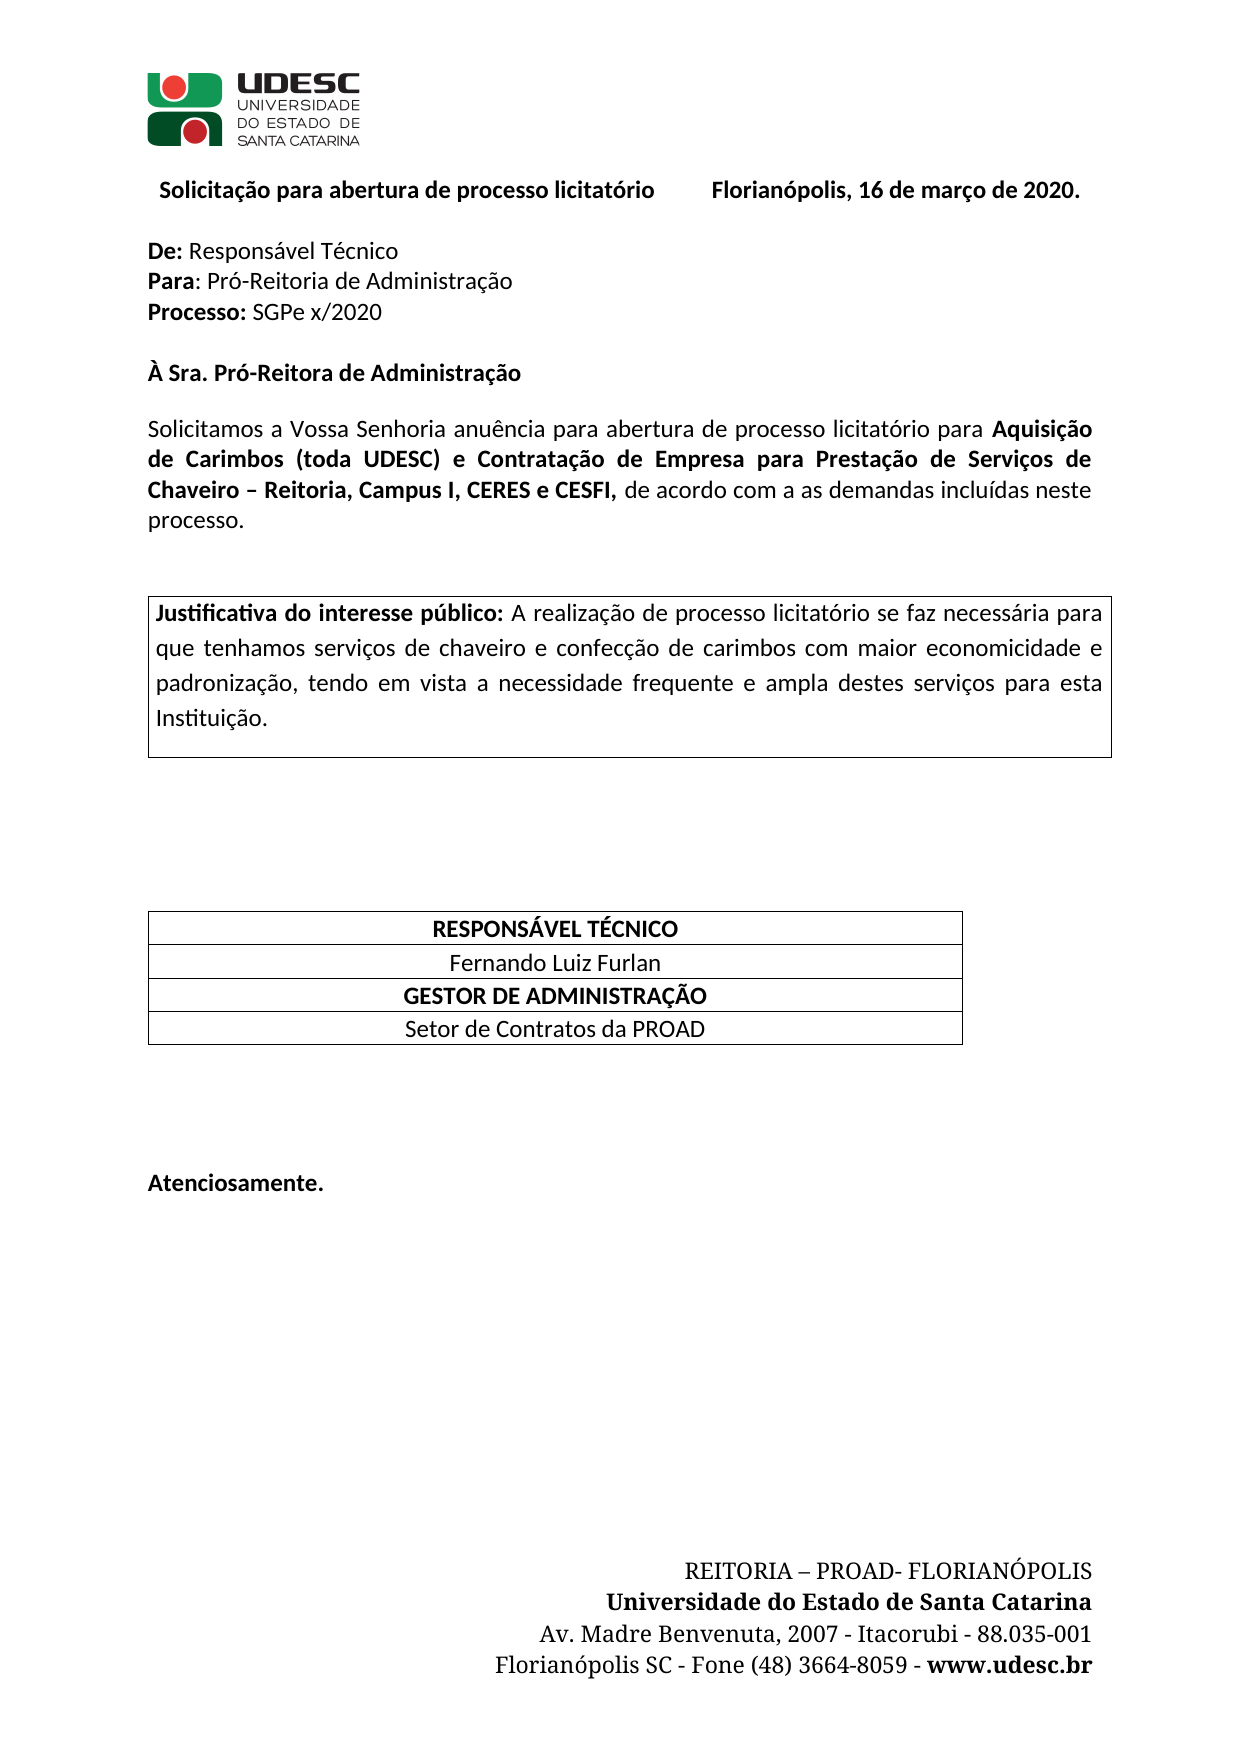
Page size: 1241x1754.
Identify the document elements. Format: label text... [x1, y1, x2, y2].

table_cell GESTOR DE ADMINISTRAÇÃO [149, 979, 962, 1011]
text Para: Pró-Reitoria de Administração [148, 265, 1092, 296]
picture [147, 73, 360, 146]
table_cell Setor de Contratos da PROAD [149, 1012, 962, 1044]
text De: Responsável Técnico [148, 235, 1092, 265]
text Solicitamos a Vossa Senhoria anuência para abertura de processo licitatório para Aquisição de Carimbos (toda UDESC) e Contratação de Empresa para Prestação de Serviços de Chaveiro – Reitoria, Campus I, CERES e CESFI, de acordo com a as demandas incluídas neste processo. [148, 413, 1092, 535]
table_cell Fernando Luiz Furlan [149, 945, 962, 977]
table_header RESPONSÁVEL TÉCNICO [149, 912, 962, 944]
table_header Justificativa do interesse público: A realização de processo licitatório se faz necessária para que tenhamos serviços de chaveiro e confecção de carimbos com maior economicidade e padronização, tendo em vista a necessidade frequente e ampla destes serviços para esta Instituição. [149, 597, 1111, 757]
text Processo: SGPe x/2020 [148, 296, 1092, 326]
text Atenciosamente. [148, 1167, 1092, 1198]
text À Sra. Pró-Reitora de Administração [148, 357, 1092, 387]
text Solicitação para abertura de processo licitatório Florianópolis, 16 de março de 2020. [148, 174, 1092, 204]
